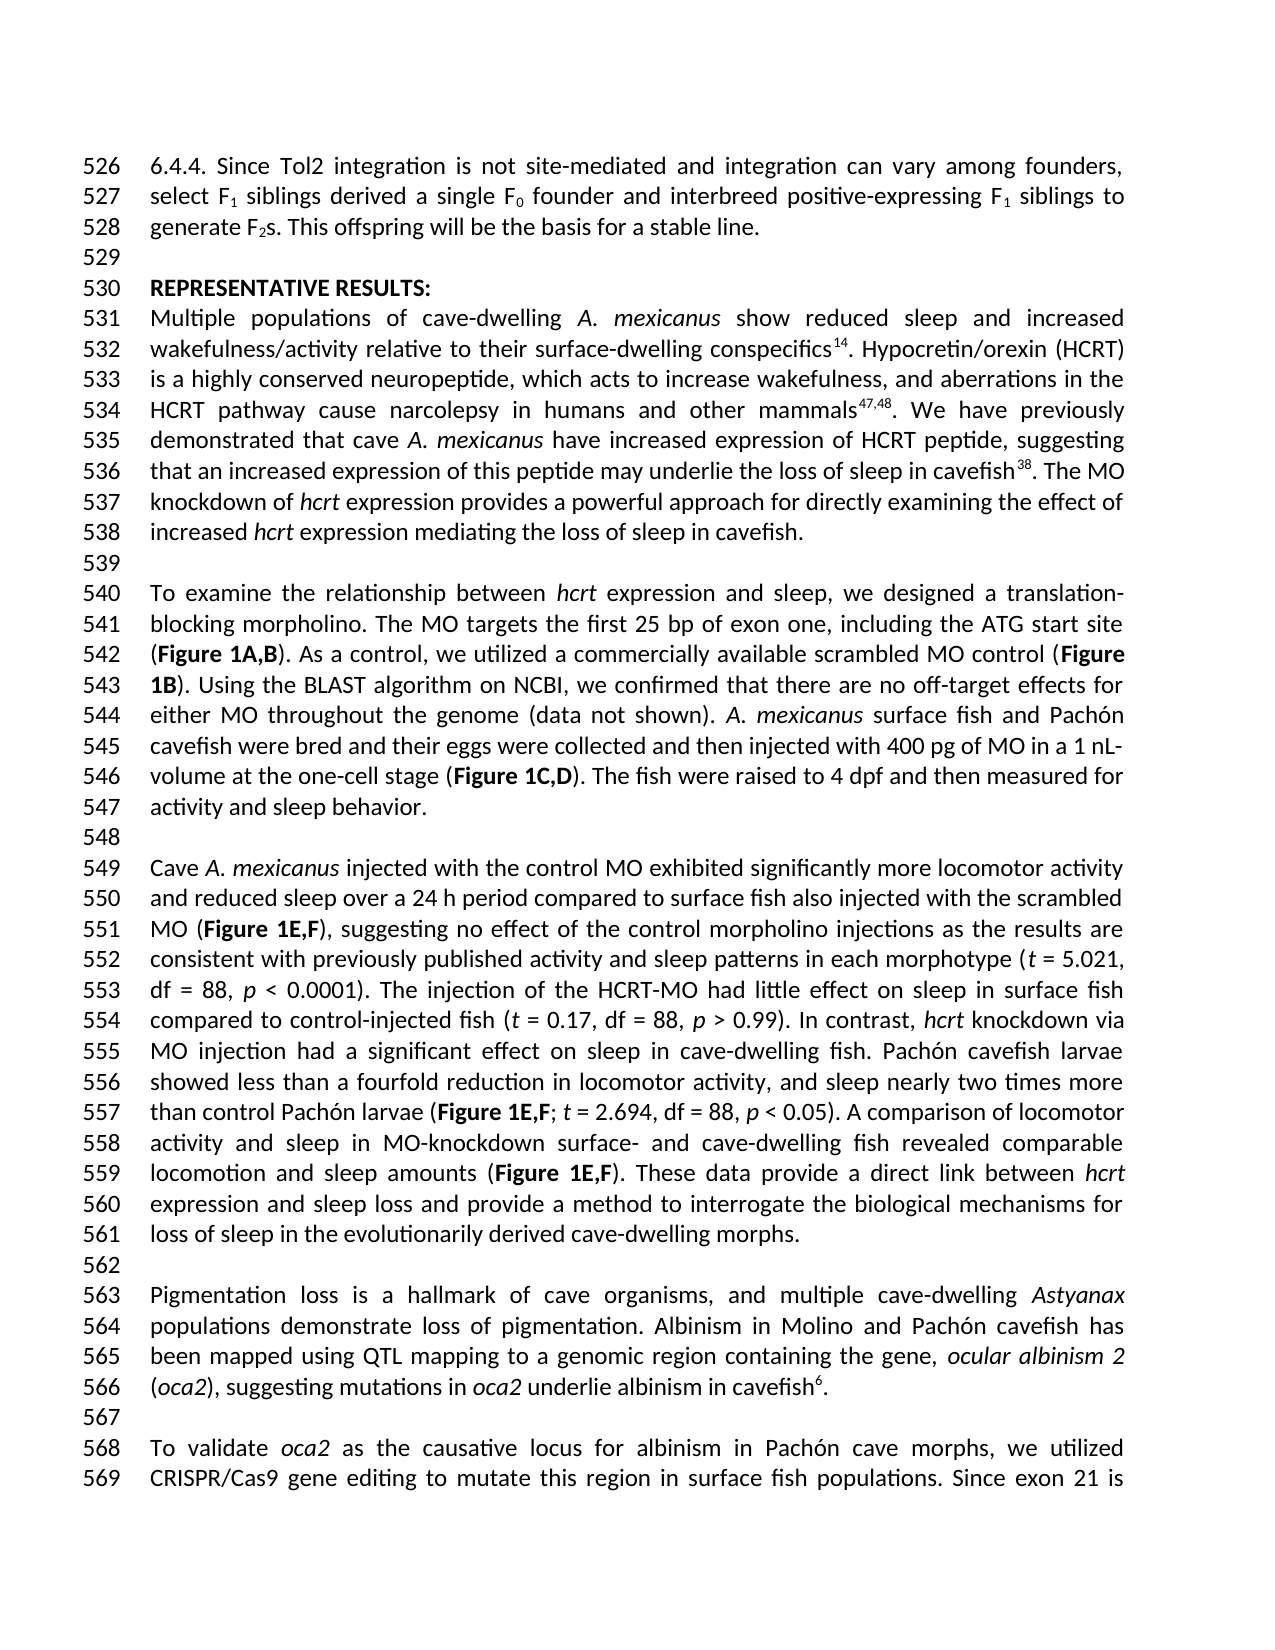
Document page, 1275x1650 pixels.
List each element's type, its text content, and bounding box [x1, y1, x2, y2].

text Cave A. mexicanus injected with the control MO exhibited significantly more locomotor activity and reduced sleep over a 24 h period compared to surface fish also injected with the scrambled MO (Figure 1E,F), suggesting no effect of the control morpholino injections as the results are consistent with previously published activity and sleep patterns in each morphotype (t = 5.021, df = 88, p < 0.0001). The injection of the HCRT-MO had little effect on sleep in surface fish compared to control-injected fish (t = 0.17, df = 88, p > 0.99). In contrast, hcrt knockdown via MO injection had a significant effect on sleep in cave-dwelling fish. Pachón cavefish larvae showed less than a fourfold reduction in locomotor activity, and sleep nearly two times more than control Pachón larvae (Figure 1E,F; t = 2.694, df = 88, p < 0.05). A comparison of locomotor activity and sleep in MO-knockdown surface- and cave-dwelling fish revealed comparable locomotion and sleep amounts (Figure 1E,F). These data provide a direct link between hcrt expression and sleep loss and provide a method to interrogate the biological mechanisms for loss of sleep in the evolutionarily derived cave-dwelling morphs. [150, 852, 1125, 1249]
text Pigmentation loss is a hallmark of cave organisms, and multiple cave-dwelling Astyanax populations demonstrate loss of pigmentation. Albinism in Molino and Pachón cavefish has been mapped using QTL mapping to a genomic region containing the gene, ocular albinism 2 (oca2), suggesting mutations in oca2 underlie albinism in cavefish6. [150, 1279, 1125, 1401]
text 6.4.4. Since Tol2 integration is not site-mediated and integration can vary among founders, select F1 siblings derived a single F0 founder and interbreed positive-expressing F1 siblings to generate F2s. This offspring will be the basis for a stable line. [150, 150, 1125, 242]
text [150, 1432, 1125, 1493]
text Multiple populations of cave-dwelling A. mexicanus show reduced sleep and increased wakefulness/activity relative to their surface-dwelling conspecifics14. Hypocretin/orexin (HCRT) is a highly conserved neuropeptide, which acts to increase wakefulness, and aberrations in the HCRT pathway cause narcolepsy in humans and other mammals47,48. We have previously demonstrated that cave A. mexicanus have increased expression of HCRT peptide, suggesting that an increased expression of this peptide may underlie the loss of sleep in cavefish38. The MO knockdown of hcrt expression provides a powerful approach for directly examining the effect of increased hcrt expression mediating the loss of sleep in cavefish. [150, 303, 1125, 547]
text To examine the relationship between hcrt expression and sleep, we designed a translation-blocking morpholino. The MO targets the first 25 bp of exon one, including the ATG start site (Figure 1A,B). As a control, we utilized a commercially available scrambled MO control (Figure 1B). Using the BLAST algorithm on NCBI, we confirmed that there are no off-target effects for either MO throughout the genome (data not shown). A. mexicanus surface fish and Pachón cavefish were bred and their eggs were collected and then injected with 400 pg of MO in a 1 nL-volume at the one-cell stage (Figure 1C,D). The fish were raised to 4 dpf and then measured for activity and sleep behavior. [150, 577, 1125, 821]
text REPRESENTATIVE RESULTS: [150, 272, 1125, 303]
